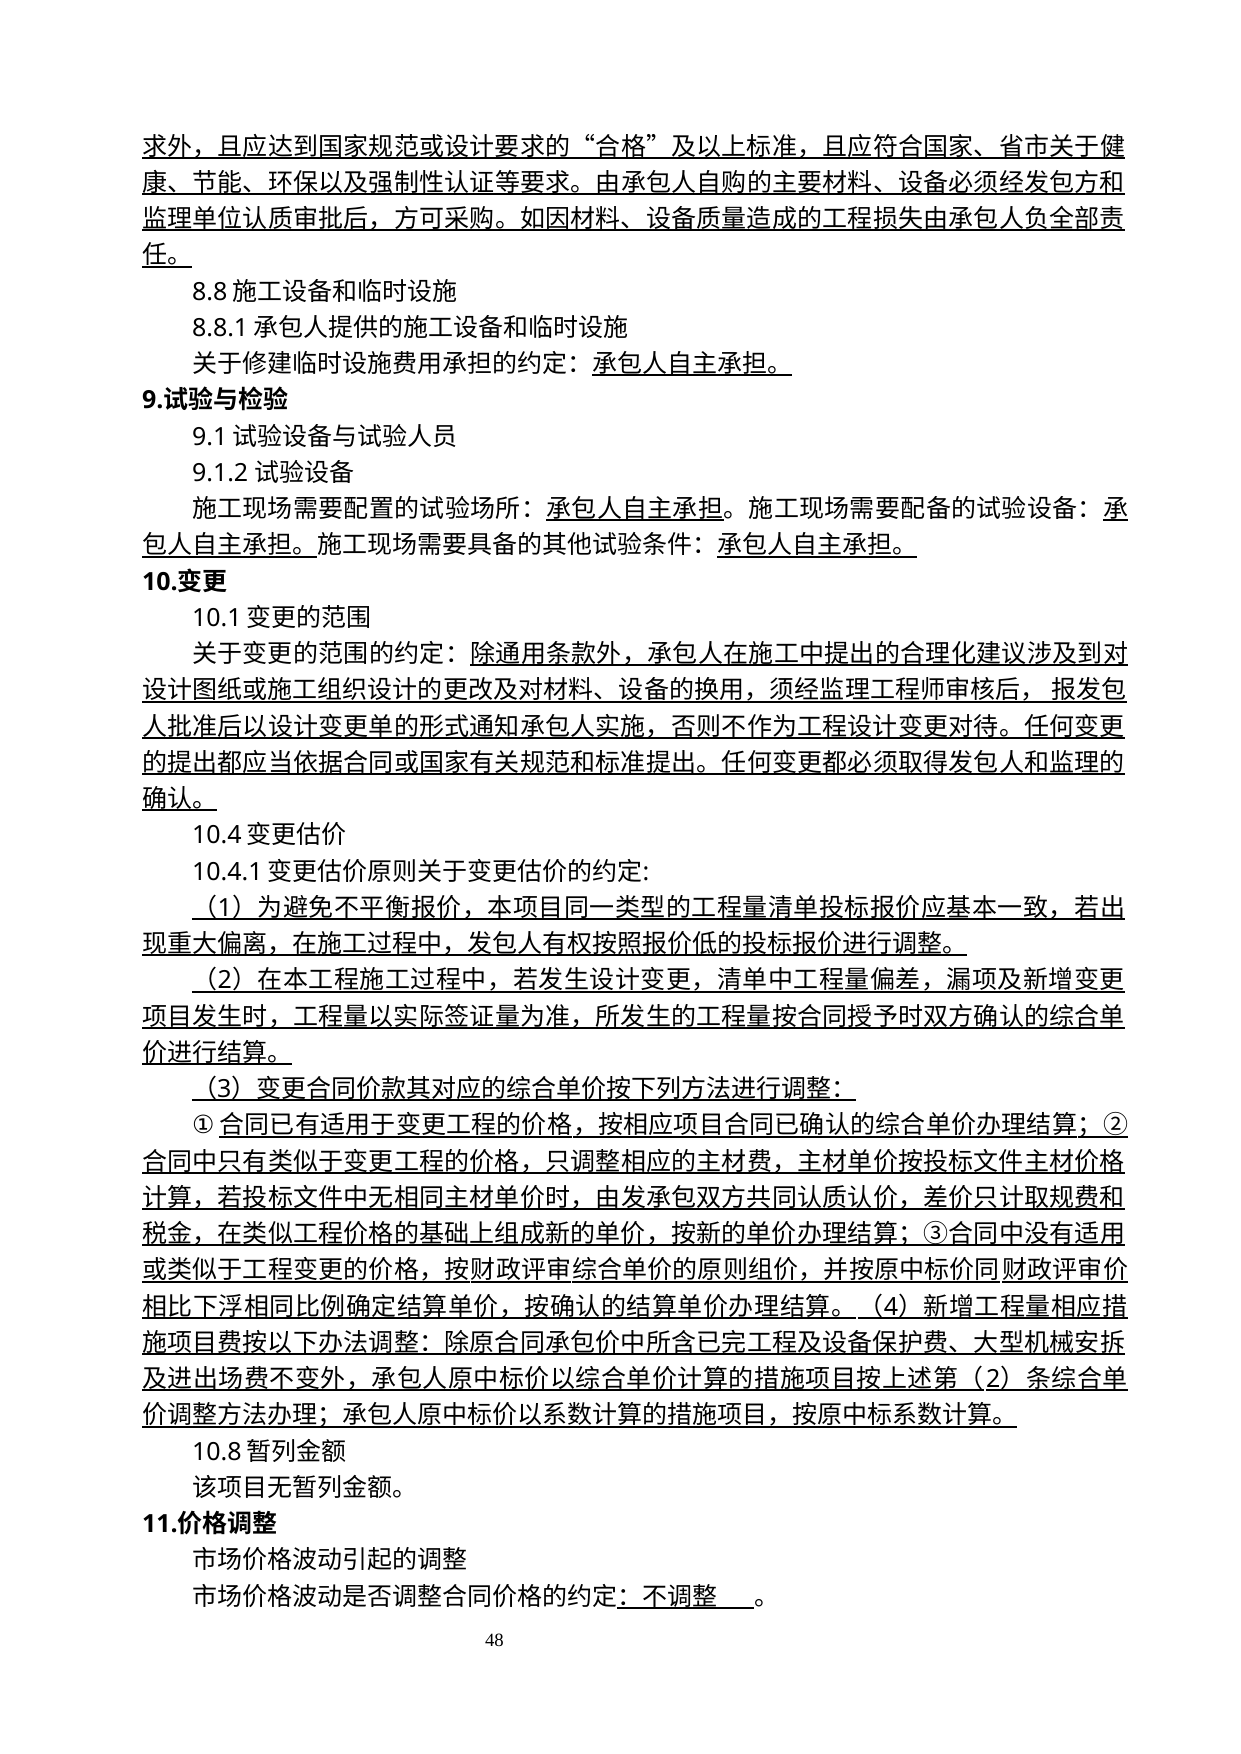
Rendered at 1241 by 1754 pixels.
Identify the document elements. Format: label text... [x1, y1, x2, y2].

text 关于变更的范围的约定：除通用条款外，承包人在施工中提出的合理化建议涉及到对设计图纸或施工组织设计的更改及对材料、设备的换用，须经监理工程师审核后， 报发包人批准后以设计变更单的形式通知承包人实施，否则不作为工程设计变更对待。任何变更的提出都应当依据合同或国家有关规范和标准提出。任何变更都必须取得发包人和监理的确认。 [142, 633, 1128, 815]
text 关于修建临时设施费用承担的约定：承包人自主承担。 [142, 343, 1128, 380]
text 11.价格调整 [142, 1503, 1128, 1540]
text 施工现场需要配置的试验场所：承包人自主承担。施工现场需要配备的试验设备：承包人自主承担。施工现场需要具备的其他试验条件：承包人自主承担。 [142, 488, 1128, 561]
text 9.试验与检验 [142, 380, 1128, 416]
text 10.4变更估价 [142, 815, 1128, 851]
text 8.8.1承包人提供的施工设备和临时设施 [142, 307, 1128, 343]
text （2）在本工程施工过程中，若发生设计变更，清单中工程量偏差，漏项及新增变更项目发生时，工程量以实际签证量为准，所发生的工程量按合同授予时双方确认的综合单价进行结算。 [142, 960, 1128, 1068]
text 9.1.2 试验设备 [142, 452, 1128, 488]
text 市场价格波动是否调整合同价格的约定：不调整 。 [142, 1576, 1128, 1612]
text 10.4.1变更估价原则关于变更估价的约定: [142, 851, 1128, 887]
text 10.1变更的范围 [142, 597, 1128, 633]
text 10.变更 [142, 561, 1128, 597]
text 该项目无暂列金额。 [142, 1467, 1128, 1503]
text 市场价格波动引起的调整 [142, 1540, 1128, 1576]
text 9.1试验设备与试验人员 [142, 416, 1128, 452]
text 8.8施工设备和临时设施 [142, 271, 1128, 307]
text ①合同已有适用于变更工程的价格，按相应项目合同已确认的综合单价办理结算；②合同中只有类似于变更工程的价格，只调整相应的主材费，主材单价按投标文件主材价格计算，若投标文件中无相同主材单价时，由发承包双方共同认质认价，差价只计取规费和税金，在类似工程价格的基础上组成新的单价，按新的单价办理结算；③合同中没有适用或类似于工程变更的价格，按财政评审综合单价的原则组价，并按原中标价同财政评审价相比下浮相同比例确定结算单价，按确认的结算单价办理结算。（4）新增工程量相应措施项目费按以下办法调整：除原合同承包价中所含已完工程及设备保护费、大型机械安拆及进出场费不变外，承包人原中标价以综合单价计算的措施项目按上述第（2）条综合单价调整方法办理；承包人原中标价以系数计算的措施项目，按原中标系数计算。 [142, 1105, 1128, 1431]
text 10.8暂列金额 [142, 1431, 1128, 1467]
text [142, 126, 1128, 271]
text （1）为避免不平衡报价，本项目同一类型的工程量清单投标报价应基本一致，若出现重大偏离，在施工过程中，发包人有权按照报价低的投标报价进行调整。 [142, 887, 1128, 960]
text （3）变更合同价款其对应的综合单价按下列方法进行调整： [142, 1068, 1128, 1105]
